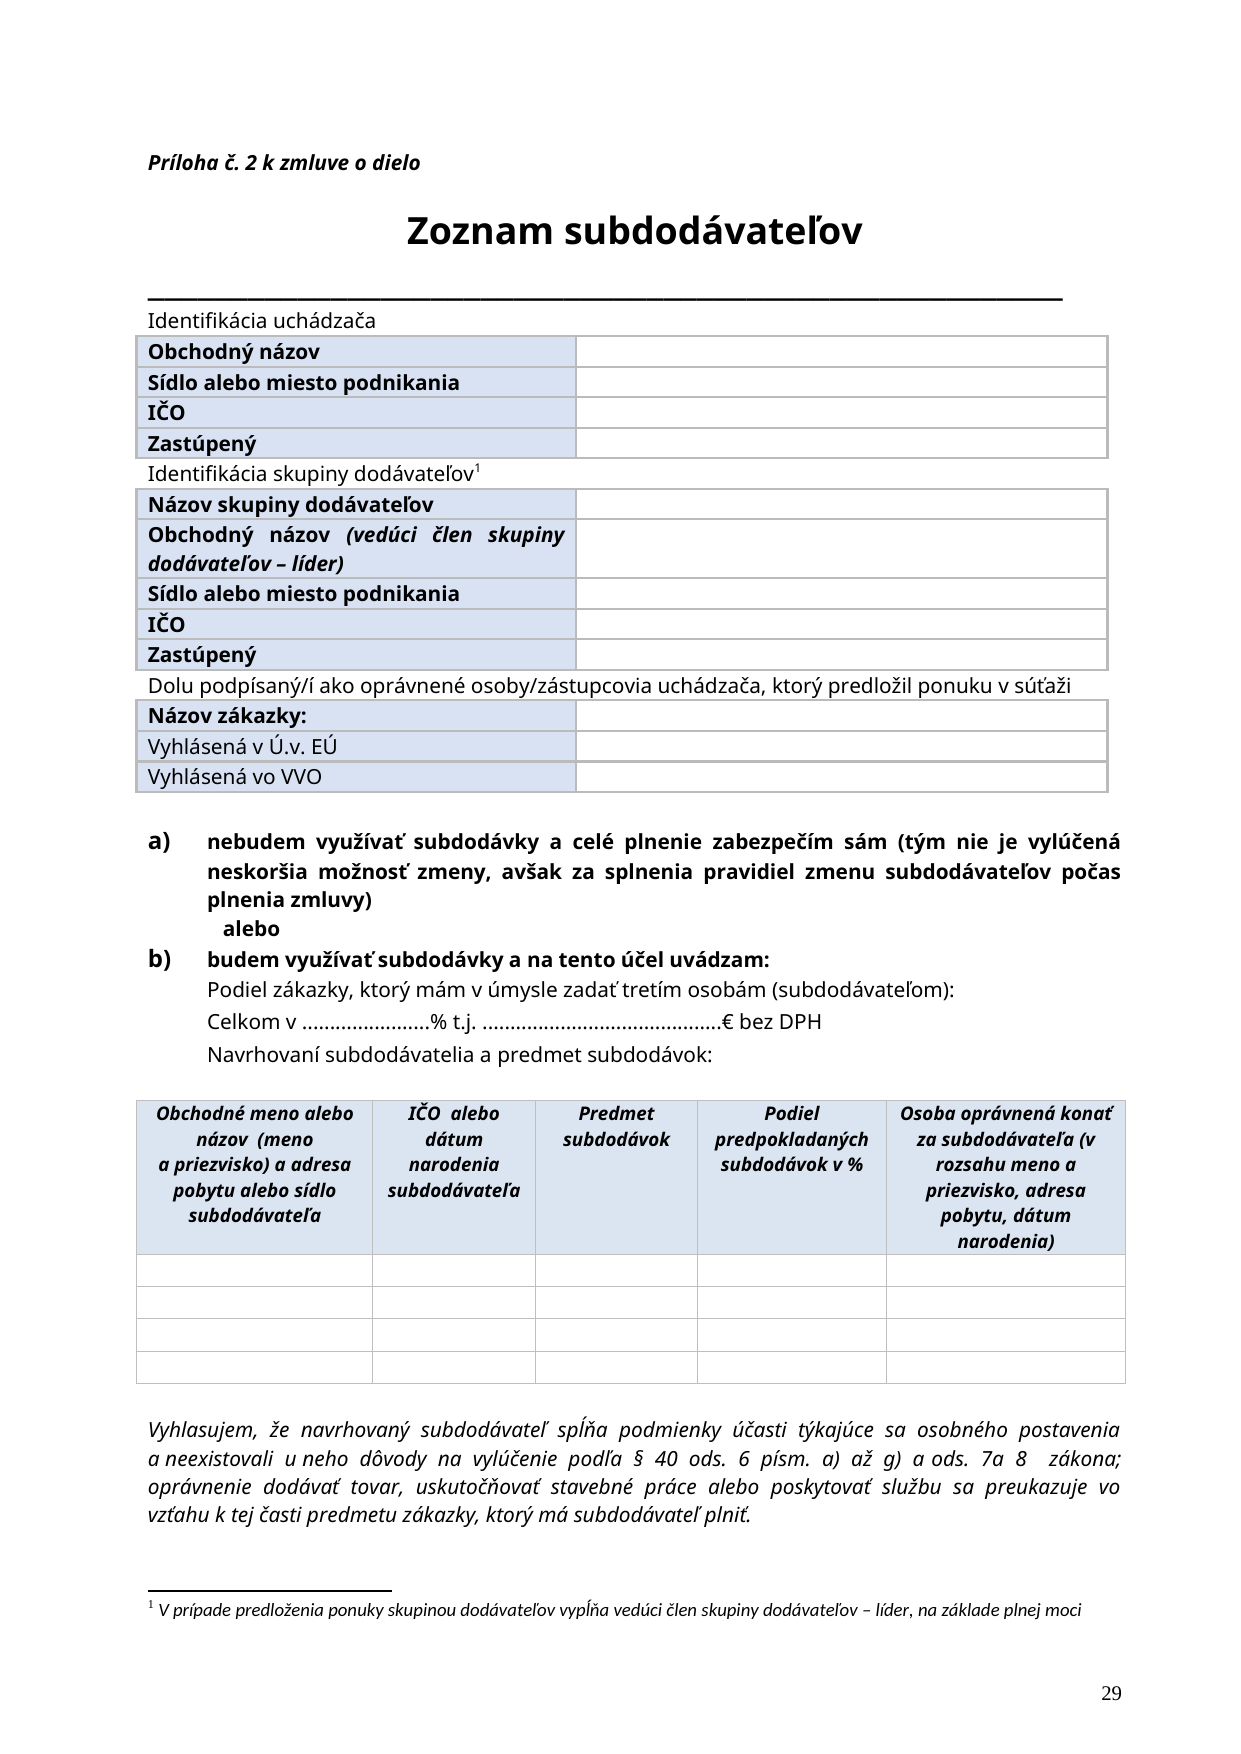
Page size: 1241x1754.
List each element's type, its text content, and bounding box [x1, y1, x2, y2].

table_cell [536, 1287, 697, 1318]
table_cell [577, 610, 1106, 638]
table_header Obchodný názov [138, 337, 575, 366]
table_header Obchodné meno alebo názov (meno a priezvisko) a adresa pobytu alebo sídlo subdodávateľa [137, 1101, 372, 1254]
table_cell [137, 1352, 372, 1383]
table_cell [698, 1287, 886, 1318]
table_header Názov skupiny dodávateľov [138, 490, 575, 518]
table_cell [373, 1352, 535, 1383]
text Zoznam subdodávateľov [148, 204, 1122, 256]
table_cell [373, 1319, 535, 1351]
text _______________________________________________________ [148, 256, 1122, 307]
table_cell [137, 1319, 372, 1351]
table_cell [887, 1255, 1125, 1286]
table_header Predmet subdodávok [536, 1101, 697, 1254]
table_cell [698, 1352, 886, 1383]
text Dolu podpísaný/í ako oprávnené osoby/zástupcovia uchádzača, ktorý predložil ponuku v súťaži [148, 671, 1122, 699]
table_cell Vyhlásená vo VVO [138, 763, 575, 791]
table_cell [577, 368, 1106, 396]
table_cell Obchodný názov (vedúci člen skupiny dodávateľov – líder) [138, 520, 575, 577]
table_header [577, 701, 1106, 730]
text Identifikácia skupiny dodávateľov [148, 459, 1122, 488]
table_cell [137, 1255, 372, 1286]
table_header Podiel predpokladaných subdodávok v % [698, 1101, 886, 1254]
list budem využívať subdodávky a na tento účel uvádzam: [148, 942, 1122, 975]
table_cell Vyhlásená v Ú.v. EÚ [138, 732, 575, 760]
table_cell Sídlo alebo miesto podnikania [138, 368, 575, 396]
table_cell [536, 1352, 697, 1383]
table_cell [887, 1287, 1125, 1318]
table_cell [577, 763, 1106, 791]
table_cell [698, 1255, 886, 1286]
table_cell IČO [138, 610, 575, 638]
table_header Názov zákazky: [138, 701, 575, 730]
table_cell [577, 732, 1106, 760]
text Príloha č. 2 k zmluve o dielo [148, 148, 1122, 176]
table_header [577, 490, 1106, 518]
text Celkom v .......................% t.j. ...........................................€ bez DPH [148, 1007, 1122, 1036]
table_header [577, 337, 1106, 366]
table_cell [373, 1287, 535, 1318]
text alebo [223, 914, 1122, 942]
text Podiel zákazky, ktorý mám v úmysle zadať tretím osobám (subdodávateľom): [148, 975, 1122, 1003]
list nebudem využívať subdodávky a celé plnenie zabezpečím sám (tým nie je vylúčená neskoršia možnosť zmeny, avšak za splnenia pravidiel zmenu subdodávateľov počas plnenia zmluvy) [148, 824, 1122, 914]
table_cell [887, 1319, 1125, 1351]
text Navrhovaní subdodávatelia a predmet subdodávok: [148, 1040, 1122, 1068]
table_cell [137, 1287, 372, 1318]
table_cell [577, 640, 1106, 669]
table_cell [577, 398, 1106, 427]
table_cell Zastúpený [138, 640, 575, 669]
table_cell Sídlo alebo miesto podnikania [138, 579, 575, 608]
table_header IČO alebo dátum narodenia subdodávateľa [373, 1101, 535, 1254]
text Vyhlasujem, že navrhovaný subdodávateľ spĺňa podmienky účasti týkajúce sa osobného postavenia a neexistovali u neho dôvody na vylúčenie podľa § 40 ods. 6 písm. a) až g) a ods. 7a 8 zákona; oprávnenie dodávať tovar, uskutočňovať stavebné práce alebo poskytovať službu sa preukazuje vo vzťahu k tej časti predmetu zákazky, ktorý má subdodávateľ plniť. [148, 1415, 1122, 1529]
table_cell [536, 1319, 697, 1351]
text Identifikácia uchádzača [148, 307, 1122, 335]
table_cell [577, 579, 1106, 608]
table_cell [698, 1319, 886, 1351]
table_header Osoba oprávnená konať za subdodávateľa (v rozsahu meno a priezvisko, adresa pobytu, dátum narodenia) [887, 1101, 1125, 1254]
table_cell [577, 429, 1106, 457]
table_cell [536, 1255, 697, 1286]
table_cell [887, 1352, 1125, 1383]
table_cell IČO [138, 398, 575, 427]
table_cell Zastúpený [138, 429, 575, 457]
table_cell [373, 1255, 535, 1286]
table_cell [577, 520, 1106, 577]
